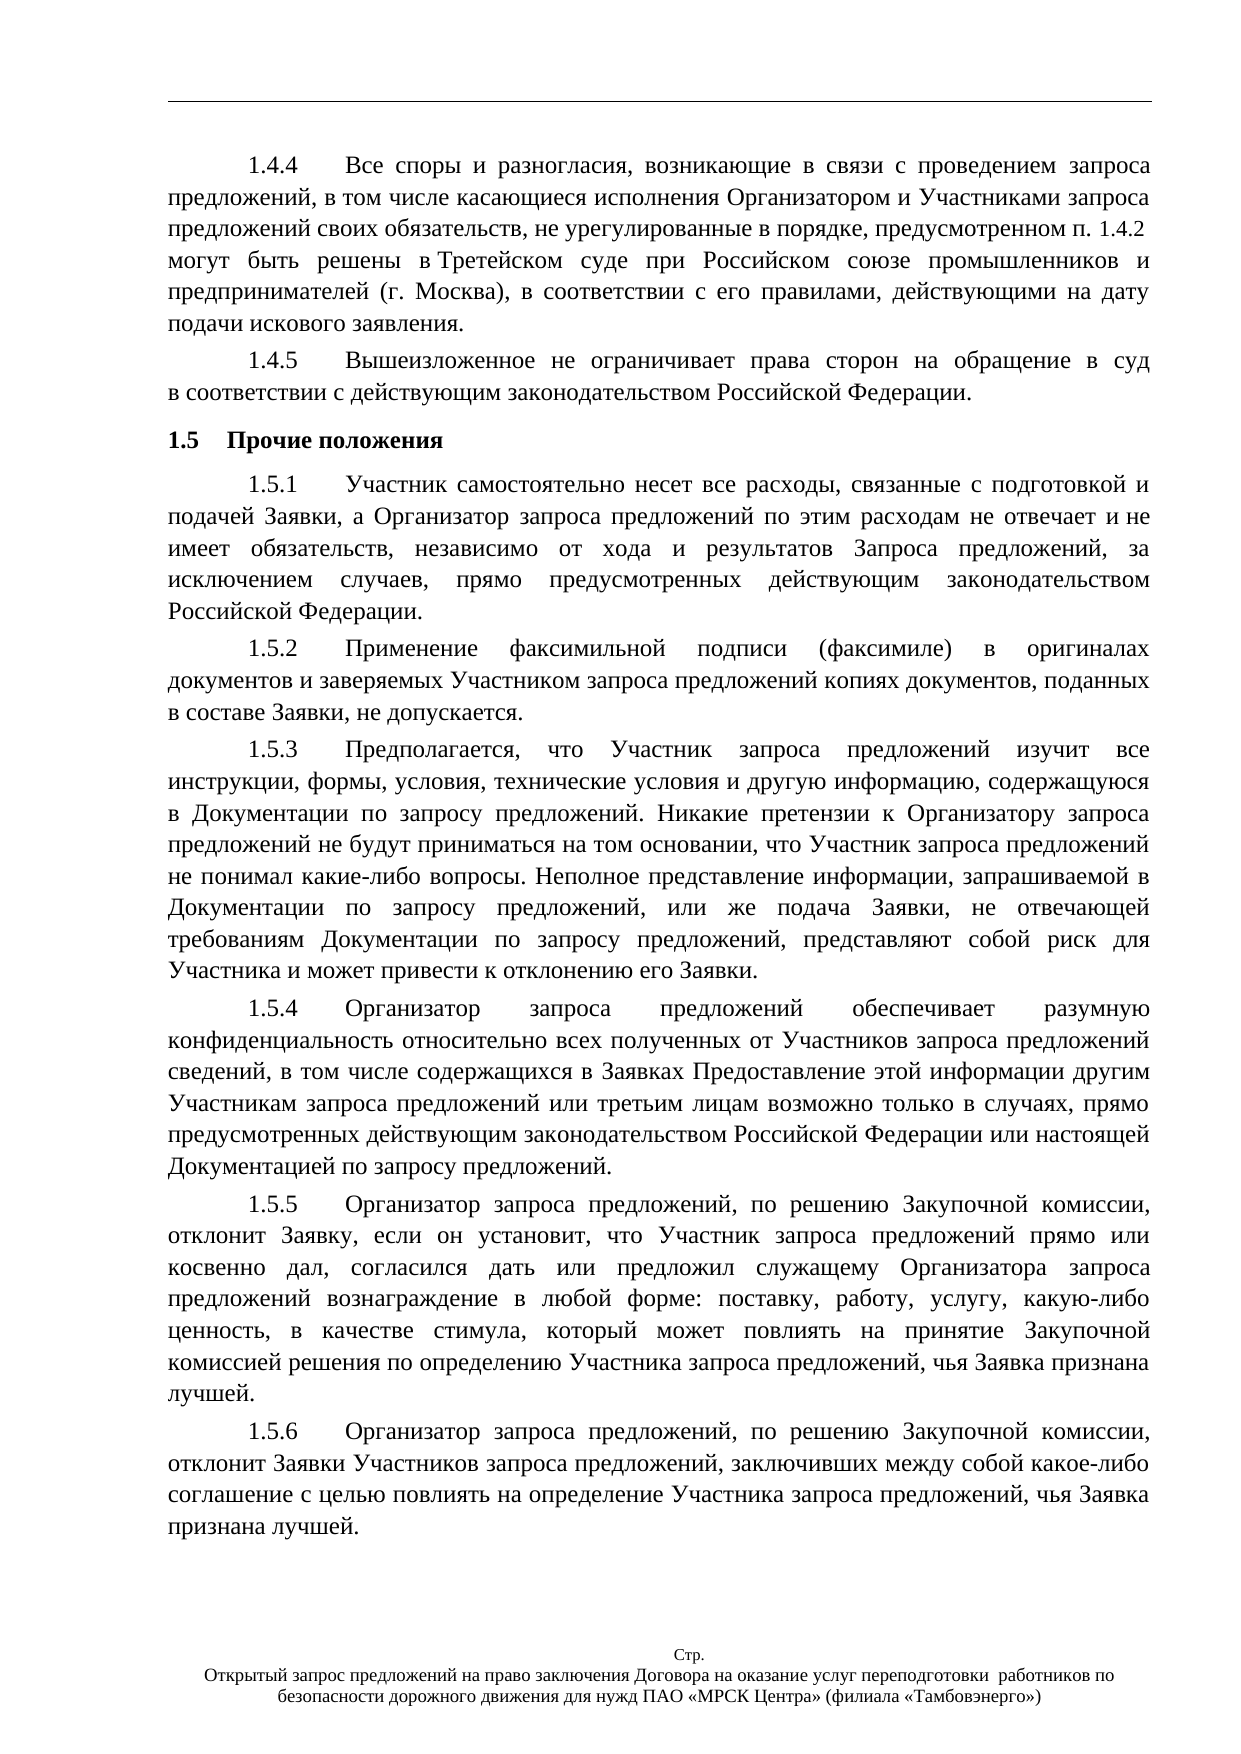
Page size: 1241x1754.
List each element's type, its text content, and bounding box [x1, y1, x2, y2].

list Организатор запроса предложений обеспечивает разумную конфиденциальность относительно всех полученных от Участников запроса предложений сведений, в том числе содержащихся в Заявках Предоставление этой информации другим Участникам запроса предложений или третьим лицам возможно только в случаях, прямо предусмотренных действующим законодательством Российской Федерации или настоящей Документацией по запросу предложений. [168, 993, 1150, 1180]
list Участник самостоятельно несет все расходы, связанные с подготовкой и подачей Заявки, а Организатор запроса предложений по этим расходам не отвечает и не имеет обязательств, независимо от хода и результатов Запроса предложений, за исключением случаев, прямо предусмотренных действующим законодательством Российской Федерации. [168, 469, 1150, 624]
list Все споры и разногласия, возникающие в связи с проведением запроса предложений, в том числе касающиеся исполнения Организатором и Участниками запроса предложений своих обязательств, не урегулированные в порядке, предусмотренном п. 1.4.2 могут быть решены в Третейском суде при Российском союзе промышленников и предпринимателей (г. Москва), в соответствии с его правилами, действующими на дату подачи искового заявления. [168, 150, 1150, 337]
list Применение факсимильной подписи (факсимиле) в оригиналах документов и заверяемых Участником запроса предложений копиях документов, поданных в составе Заявки, не допускается. [168, 633, 1150, 725]
list Вышеизложенное не ограничивает права сторон на обращение в суд в соответствии с действующим законодательством Российской Федерации. [168, 346, 1150, 406]
list Предполагается, что Участник запроса предложений изучит все инструкции, формы, условия, технические условия и другую информацию, содержащуюся в Документации по запросу предложений. Никакие претензии к Организатору запроса предложений не будут приниматься на том основании, что Участник запроса предложений не понимал какие-либо вопросы. Неполное представление информации, запрашиваемой в Документации по запросу предложений, или же подача Заявки, не отвечающей требованиям Документации по запросу предложений, представляют собой риск для Участника и может привести к отклонению его Заявки. [168, 734, 1150, 984]
subtitle Прочие положения [168, 425, 1152, 454]
list Организатор запроса предложений, по решению Закупочной комиссии, отклонит Заявки Участников запроса предложений, заключивших между собой какое-либо соглашение с целью повлиять на определение Участника запроса предложений, чья Заявка признана лучшей. [168, 1416, 1150, 1539]
list Организатор запроса предложений, по решению Закупочной комиссии, отклонит Заявку, если он установит, что Участник запроса предложений прямо или косвенно дал, согласился дать или предложил служащему Организатора запроса предложений вознаграждение в любой форме: поставку, работу, услугу, какую-либо ценность, в качестве стимула, который может повлиять на принятие Закупочной комиссией решения по определению Участника запроса предложений, чья Заявка признана лучшей. [168, 1189, 1150, 1407]
